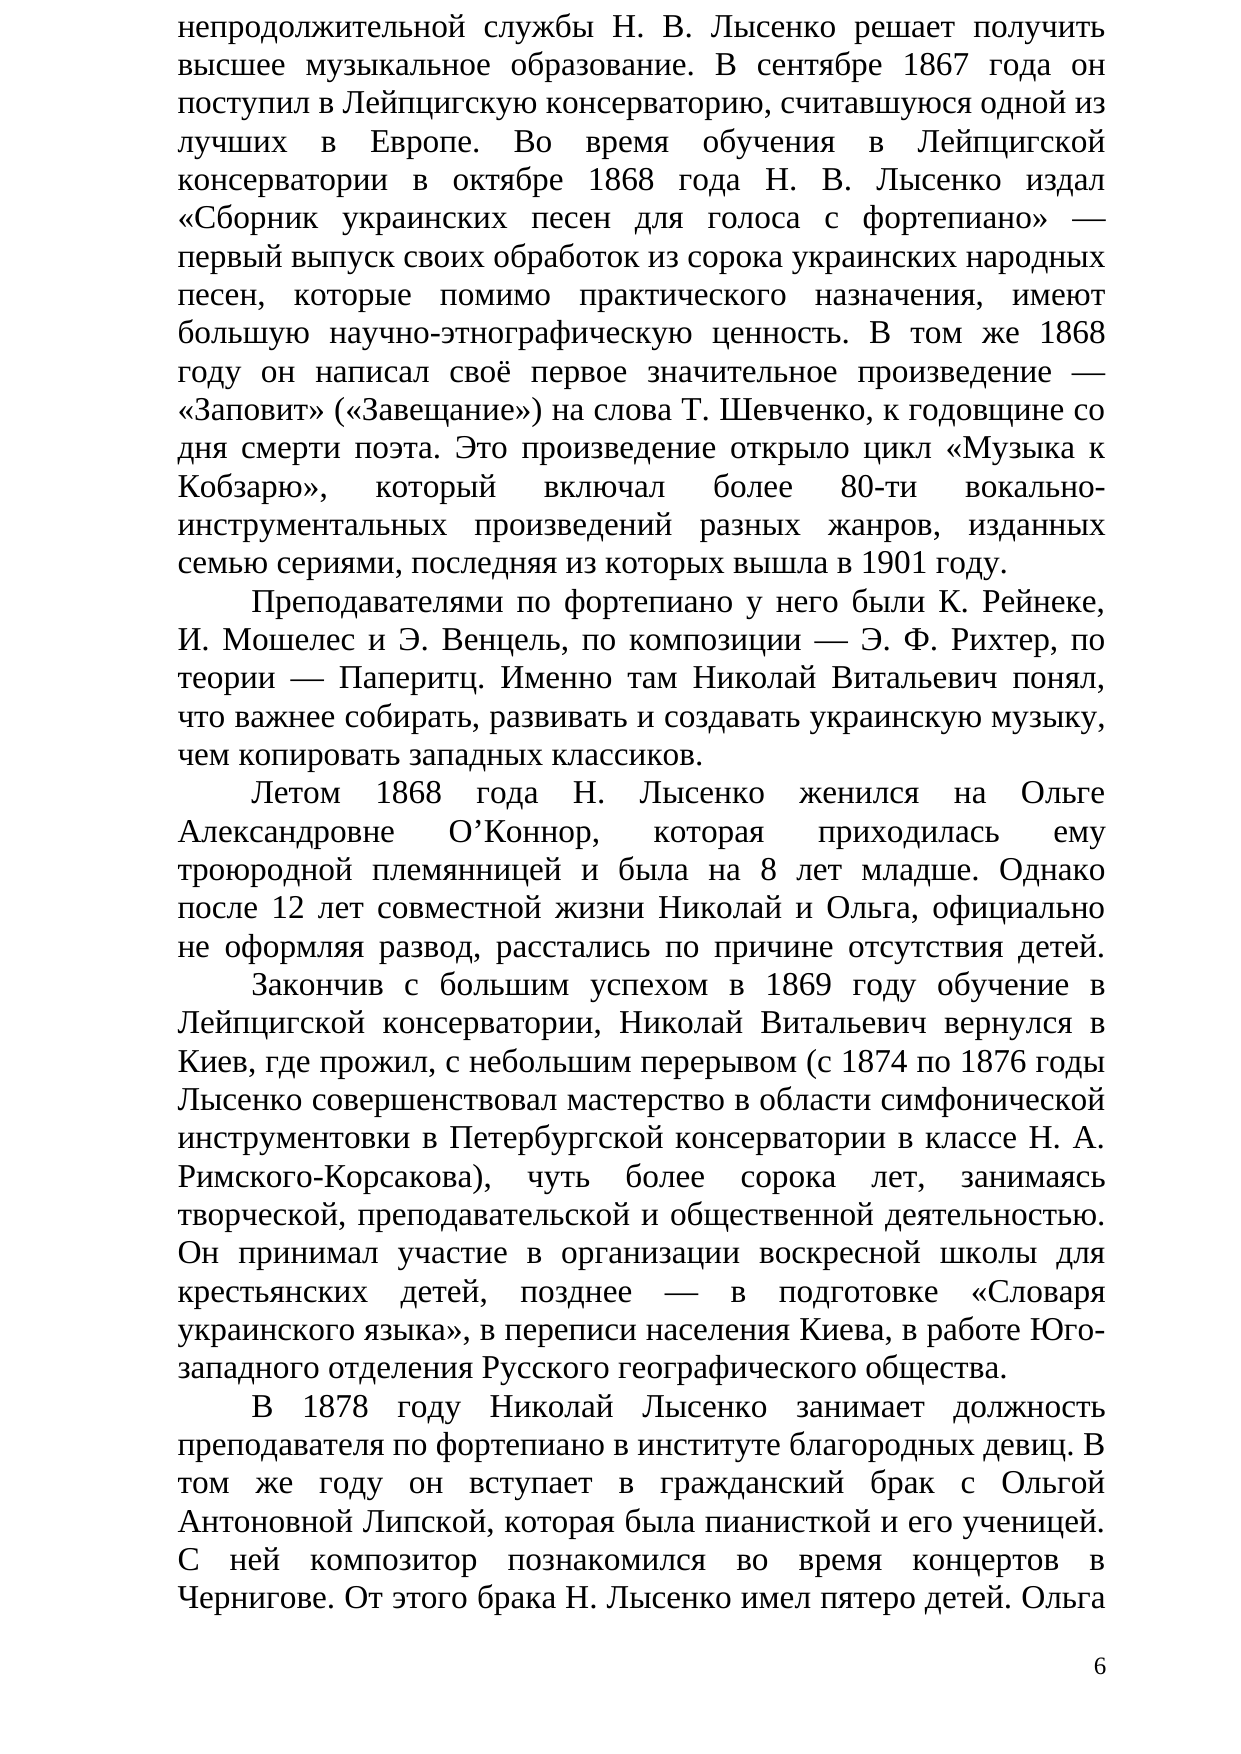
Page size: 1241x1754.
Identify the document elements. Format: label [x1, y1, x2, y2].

text [177, 6, 1106, 1616]
